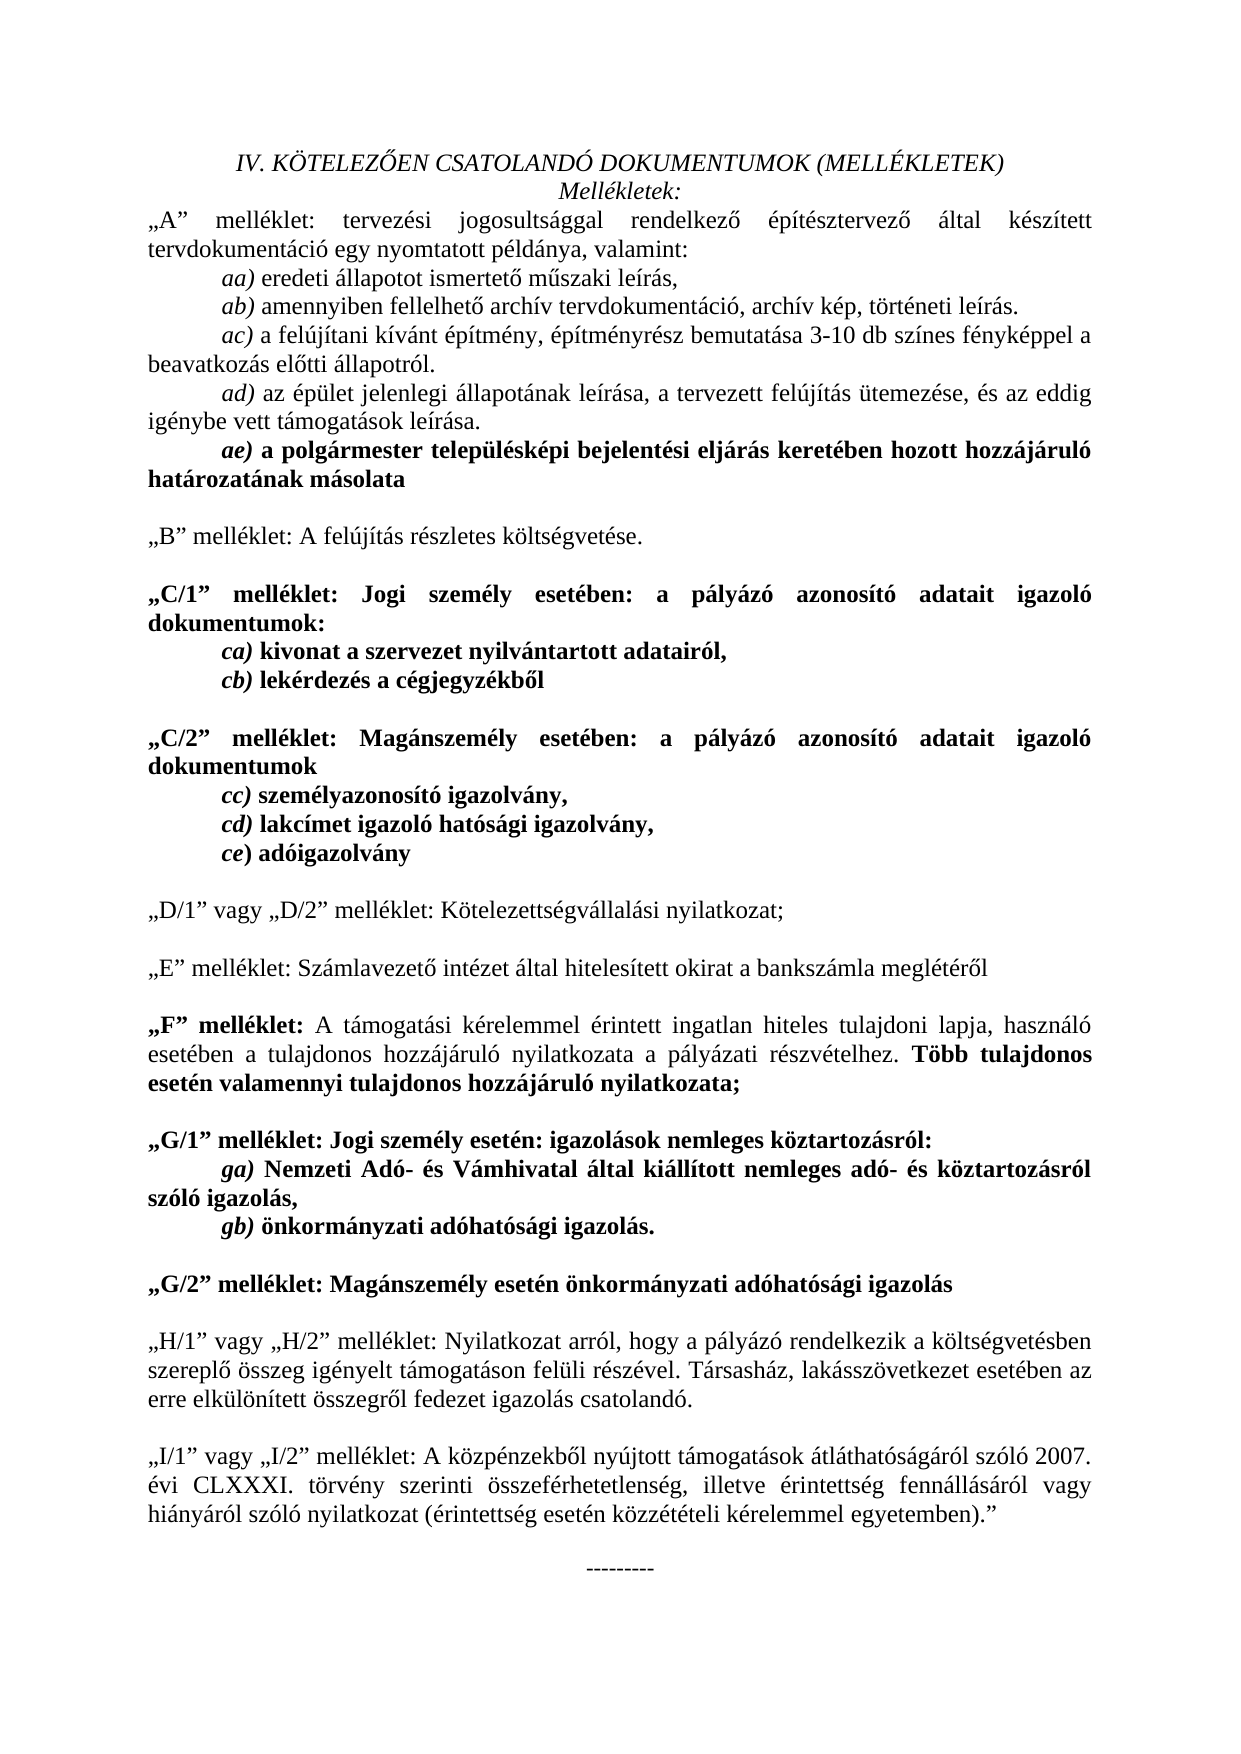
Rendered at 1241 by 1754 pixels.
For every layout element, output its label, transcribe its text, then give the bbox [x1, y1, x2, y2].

text ab) amennyiben fellelhető archív tervdokumentáció, archív kép, történeti leírás. [148, 291, 1093, 320]
text ga) Nemzeti Adó- és Vámhivatal által kiállított nemleges adó- és köztartozásról szóló igazolás, [148, 1154, 1093, 1211]
text „G/2” melléklet: Magánszemély esetén önkormányzati adóhatósági igazolás [148, 1269, 1093, 1298]
text „H/1” vagy „H/2” melléklet: Nyilatkozat arról, hogy a pályázó rendelkezik a költségvetésben szereplő összeg igényelt támogatáson felüli részével. Társasház, lakásszövetkezet esetében az erre elkülönített összegről fedezet igazolás csatolandó. [148, 1326, 1093, 1413]
text IV. KÖTELEZŐEN CSATOLANDÓ DOKUMENTUMOK (MELLÉKLETEK) [148, 148, 1093, 176]
text Mellékletek: [148, 176, 1093, 205]
text ae) a polgármester településképi bejelentési eljárás keretében hozott hozzájáruló határozatának másolata [148, 435, 1093, 493]
text cd) lakcímet igazoló hatósági igazolvány, [148, 809, 1093, 838]
text „F” melléklet: A támogatási kérelemmel érintett ingatlan hiteles tulajdoni lapja, használó esetében a tulajdonos hozzájáruló nyilatkozata a pályázati részvételhez. Több tulajdonos esetén valamennyi tulajdonos hozzájáruló nyilatkozata; [148, 1010, 1093, 1096]
text cb) lekérdezés a cégjegyzékből [148, 665, 1093, 694]
text ac) a felújítani kívánt építmény, építményrész bemutatása 3-10 db színes fényképpel a beavatkozás előtti állapotról. [148, 320, 1093, 378]
text „G/1” melléklet: Jogi személy esetén: igazolások nemleges köztartozásról: [148, 1125, 1093, 1154]
text ad) az épület jelenlegi állapotának leírása, a tervezett felújítás ütemezése, és az eddig igénybe vett támogatások leírása. [148, 378, 1093, 435]
text „C/2” melléklet: Magánszemély esetében: a pályázó azonosító adatait igazoló dokumentumok [148, 723, 1093, 780]
text gb) önkormányzati adóhatósági igazolás. [148, 1211, 1093, 1240]
text „A” melléklet: tervezési jogosultsággal rendelkező építésztervező által készített tervdokumentáció egy nyomtatott példánya, valamint: [148, 205, 1093, 263]
text ce) adóigazolvány [148, 838, 1093, 866]
text „B” melléklet: A felújítás részletes költségvetése. [148, 521, 1093, 550]
text cc) személyazonosító igazolvány, [148, 780, 1093, 809]
text „C/1” melléklet: Jogi személy esetében: a pályázó azonosító adatait igazoló dokumentumok: [148, 579, 1093, 636]
text aa) eredeti állapotot ismertető műszaki leírás, [148, 263, 1093, 291]
text „I/1” vagy „I/2” melléklet: A közpénzekből nyújtott támogatások átláthatóságáról szóló 2007. évi CLXXXI. törvény szerinti összeférhetetlenség, illetve érintettség fennállásáról vagy hiányáról szóló nyilatkozat (érintettség esetén közzétételi kérelemmel egyetemben).” [148, 1441, 1093, 1528]
text ca) kivonat a szervezet nyilvántartott adatairól, [148, 636, 1093, 665]
text „E” melléklet: Számlavezető intézet által hitelesített okirat a bankszámla meglétéről [148, 953, 1093, 981]
text „D/1” vagy „D/2” melléklet: Kötelezettségvállalási nyilatkozat; [148, 895, 1093, 924]
text --------- [148, 1554, 1093, 1580]
